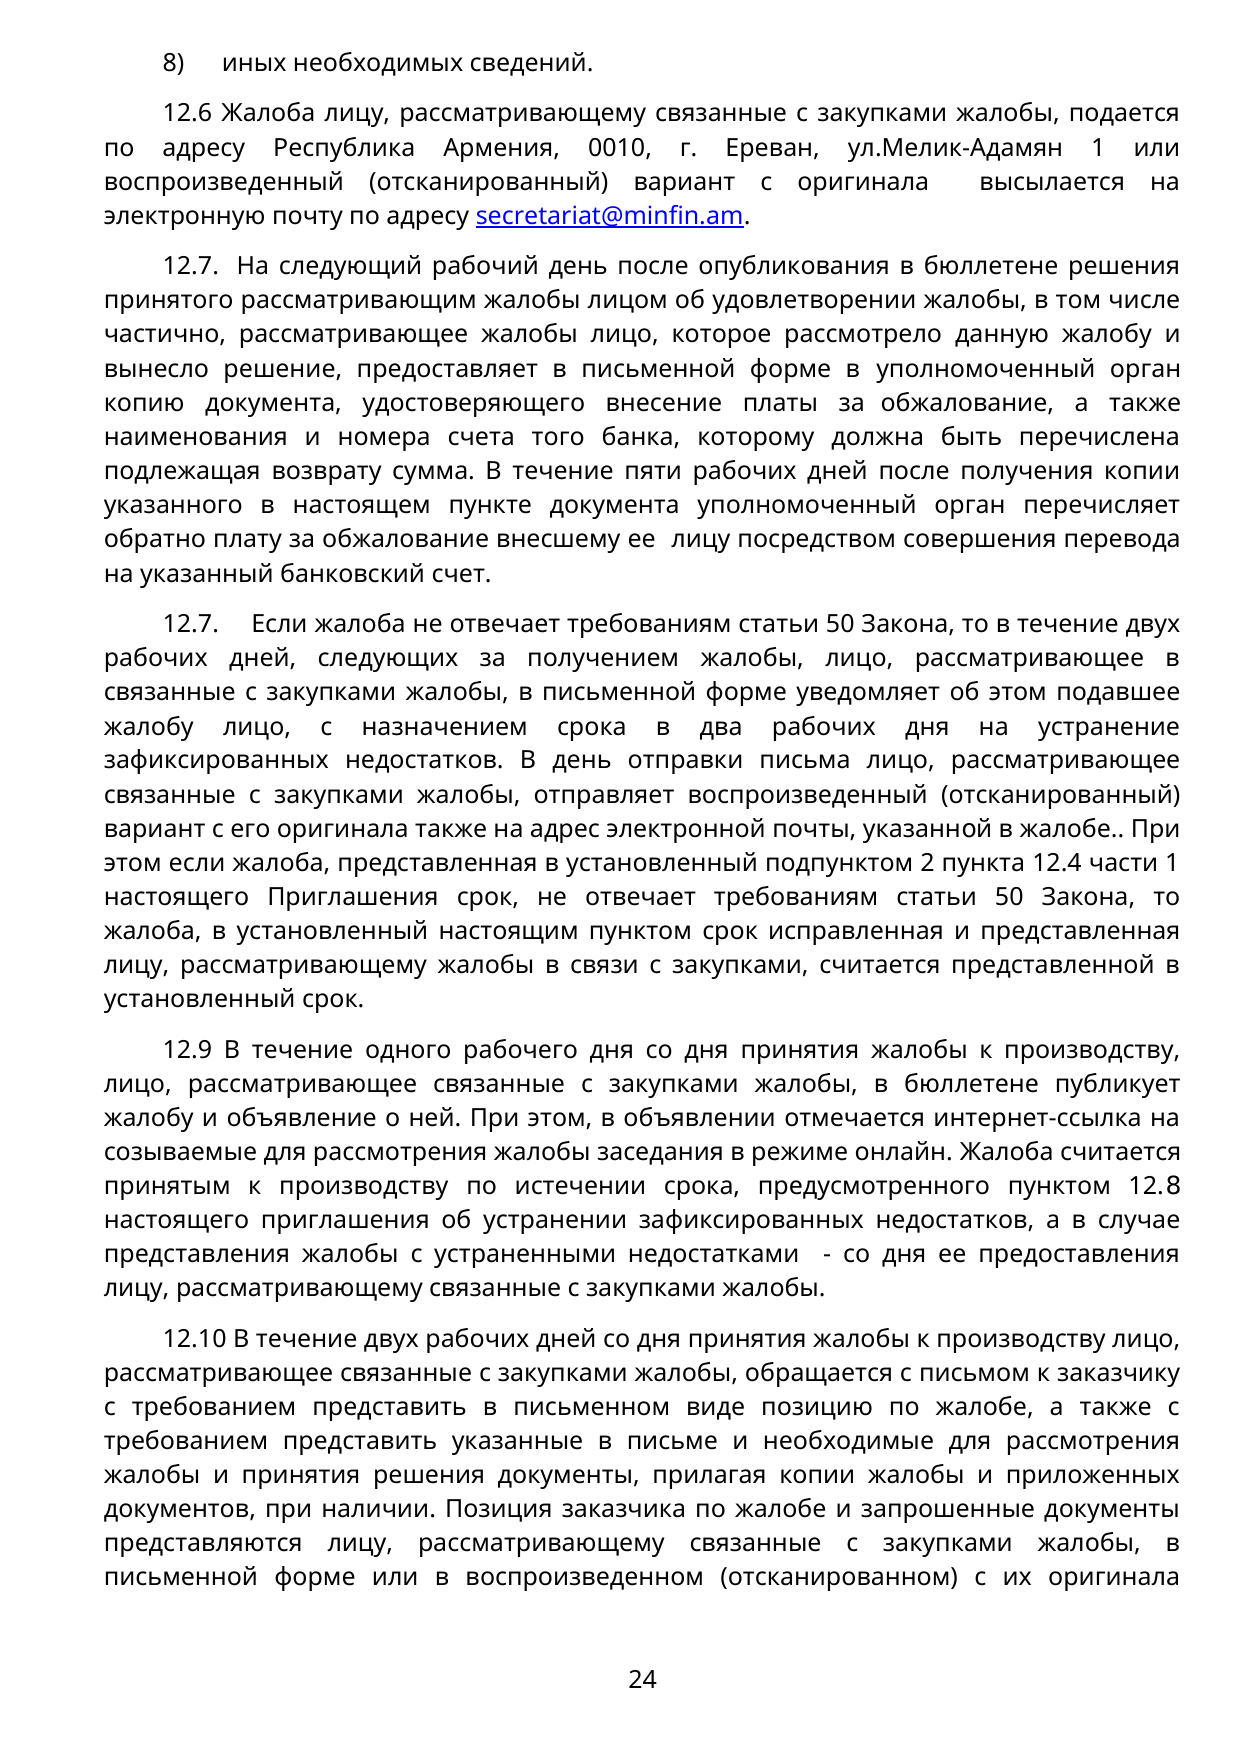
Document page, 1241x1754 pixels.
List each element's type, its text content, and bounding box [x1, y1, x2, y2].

text 12.9 В течение одного рабочего дня со дня принятия жалобы к производству, лицо, рассматривающее связанные с закупками жалобы, в бюллетене публикует жалобу и объявление о ней. При этом, в объявлении отмечается интернет-ссылка на созываемые для рассмотрения жалобы заседания в режиме онлайн. Жалоба считается принятым к производству по истечении срока, предусмотренного пунктом 12.8 настоящего приглашения об устранении зафиксированных недостатков, а в случае представления жалобы с устраненными недостатками - со дня ее предоставления лицу, рассматривающему связанные с закупками жалобы. [103, 1031, 1181, 1304]
text 12.7. Если жалоба не отвечает требованиям статьи 50 Закона, то в течение двух рабочих дней, следующих за получением жалобы, лицо, рассматривающее в связанные с закупками жалобы, в письменной форме уведомляет об этом подавшее жалобу лицо, с назначением срока в два рабочих дня на устранение зафиксированных недостатков. В день отправки письма лицо, рассматривающее связанные с закупками жалобы, отправляет воспроизведенный (отсканированный) вариант с его оригинала также на адрес электронной почты, указаннօй в жалобе.. При этом если жалоба, представленная в установленный подпунктом 2 пункта 12.4 части 1 настоящего Приглашения срок, не отвечает требованиям статьи 50 Закона, то жалоба, в установленный настоящим пунктом срок исправленная и представленная лицу, рассматривающему жалобы в связи с закупками, считается представленной в установленный срок. [103, 606, 1181, 1015]
text 8) иных необходимых сведений. [103, 44, 1181, 78]
text 12.7. На следующий рабочий день после опубликования в бюллетене решения принятого рассматривающим жалобы лицом об удовлетворении жалобы, в том числе частично, рассматривающее жалобы лицо, которое рассмотрело данную жалобу и вынесло решение, предоставляет в письменной форме в уполномоченный орган копию документа, удостоверяющего внесение платы за обжалование, а также наименования и номера счета того банка, которому должна быть перечислена подлежащая возврату сумма. В течение пяти рабочих дней после получения копии указанного в настоящем пункте документа уполномоченный орган перечисляет обратно плату за обжалование внесшему ее лицу посредством совершения перевода на указанный банковский счет. [103, 248, 1181, 589]
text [103, 1321, 1181, 1593]
text 12.6 Жалоба лицу, рассматривающему связанные с закупками жалобы, подается по адресу Республика Армения, 0010, г. Ереван, ул.Мелик-Адамян 1 или воспроизведенный (отсканированный) вариант с оригинала высылается на электронную почту по адресу secretariat@minfin.am. [103, 95, 1181, 231]
